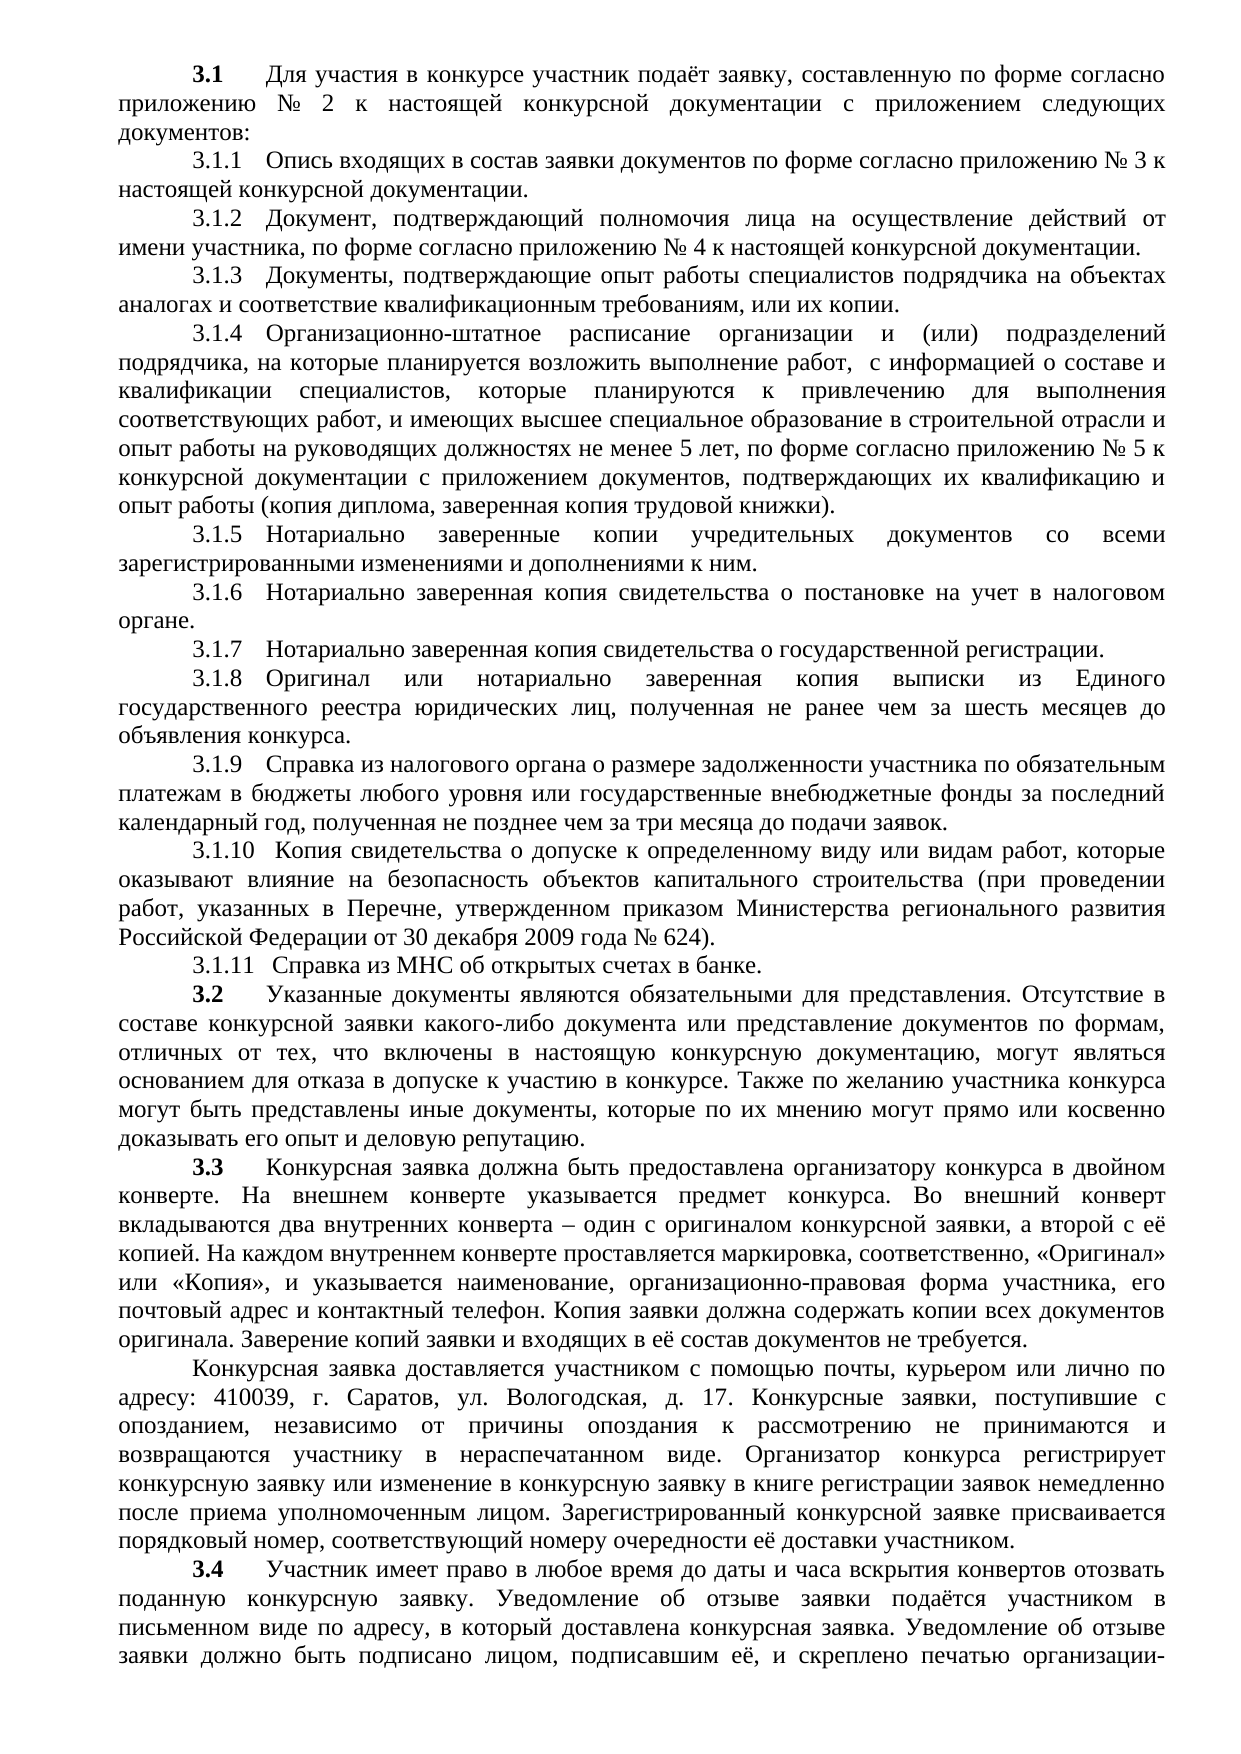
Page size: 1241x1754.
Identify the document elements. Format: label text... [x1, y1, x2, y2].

list Указанные документы являются обязательными для представления. Отсутствие в составе конкурсной заявки какого-либо документа или представление документов по формам, отличных от тех, что включены в настоящую конкурсную документацию, могут являться основанием для отказа в допуске к участию в конкурсе. Также по желанию участника конкурса могут быть представлены иные документы, которые по их мнению могут прямо или косвенно доказывать его опыт и деловую репутацию. [118, 979, 1167, 1152]
list Нотариально заверенные копии учредительных документов со всеми зарегистрированными изменениями и дополнениями к ним. [118, 519, 1167, 577]
list Документы, подтверждающие опыт работы специалистов подрядчика на объектах аналогах и соответствие квалификационным требованиям, или их копии. [118, 260, 1167, 318]
list Справка из налогового органа о размере задолженности участника по обязательным платежам в бюджеты любого уровня или государственные внебюджетные фонды за последний календарный год, полученная не позднее чем за три месяца до подачи заявок. [118, 749, 1167, 835]
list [118, 1554, 1167, 1669]
text Конкурсная заявка доставляется участником с помощью почты, курьером или лично по адресу: 410039, г. Саратов, ул. Вологодская, д. 17. Конкурсные заявки, поступившие с опозданием, независимо от причины опоздания к рассмотрению не принимаются и возвращаются участнику в нераспечатанном виде. Организатор конкурса регистрирует конкурсную заявку или изменение в конкурсную заявку в книге регистрации заявок немедленно после приема уполномоченным лицом. Зарегистрированный конкурсной заявке присваивается порядковый номер, соответствующий номеру очередности её доставки участником. [118, 1353, 1167, 1554]
list Оригинал или нотариально заверенная копия выписки из Единого государственного реестра юридических лиц, полученная не ранее чем за шесть месяцев до объявления конкурса. [118, 663, 1167, 749]
list Нотариально заверенная копия свидетельства о государственной регистрации. [118, 634, 1167, 663]
list Документ, подтверждающий полномочия лица на осуществление действий от имени участника, по форме согласно приложению № 4 к настоящей конкурсной документации. [118, 203, 1167, 260]
list Нотариально заверенная копия свидетельства о постановке на учет в налоговом органе. [118, 577, 1167, 634]
list Опись входящих в состав заявки документов по форме согласно приложению № 3 к настоящей конкурсной документации. [118, 145, 1167, 203]
list Организационно-штатное расписание организации и (или) подразделений подрядчика, на которые планируется возложить выполнение работ, с информацией о составе и квалификации специалистов, которые планируются к привлечению для выполнения соответствующих работ, и имеющих высшее специальное образование в строительной отрасли и опыт работы на руководящих должностях не менее 5 лет, по форме согласно приложению № 5 к конкурсной документации с приложением документов, подтверждающих их квалификацию и опыт работы (копия диплома, заверенная копия трудовой книжки). [118, 318, 1167, 519]
list Для участия в конкурсе участник подаёт заявку, составленную по форме согласно приложению № 2 к настоящей конкурсной документации с приложением следующих документов: [118, 59, 1167, 145]
list Справка из МНС об открытых счетах в банке. [118, 950, 1167, 979]
list Копия свидетельства о допуске к определенному виду или видам работ, которые оказывают влияние на безопасность объектов капитального строительства (при проведении работ, указанных в Перечне, утвержденном приказом Министерства регионального развития Российской Федерации от 30 декабря 2009 года № 624). [118, 835, 1167, 950]
list Конкурсная заявка должна быть предоставлена организатору конкурса в двойном конверте. На внешнем конверте указывается предмет конкурса. Во внешний конверт вкладываются два внутренних конверта – один с оригиналом конкурсной заявки, а второй с её копией. На каждом внутреннем конверте проставляется маркировка, соответственно, «Оригинал» или «Копия», и указывается наименование, организационно-правовая форма участника, его почтовый адрес и контактный телефон. Копия заявки должна содержать копии всех документов оригинала. Заверение копий заявки и входящих в её состав документов не требуется. [118, 1152, 1167, 1353]
